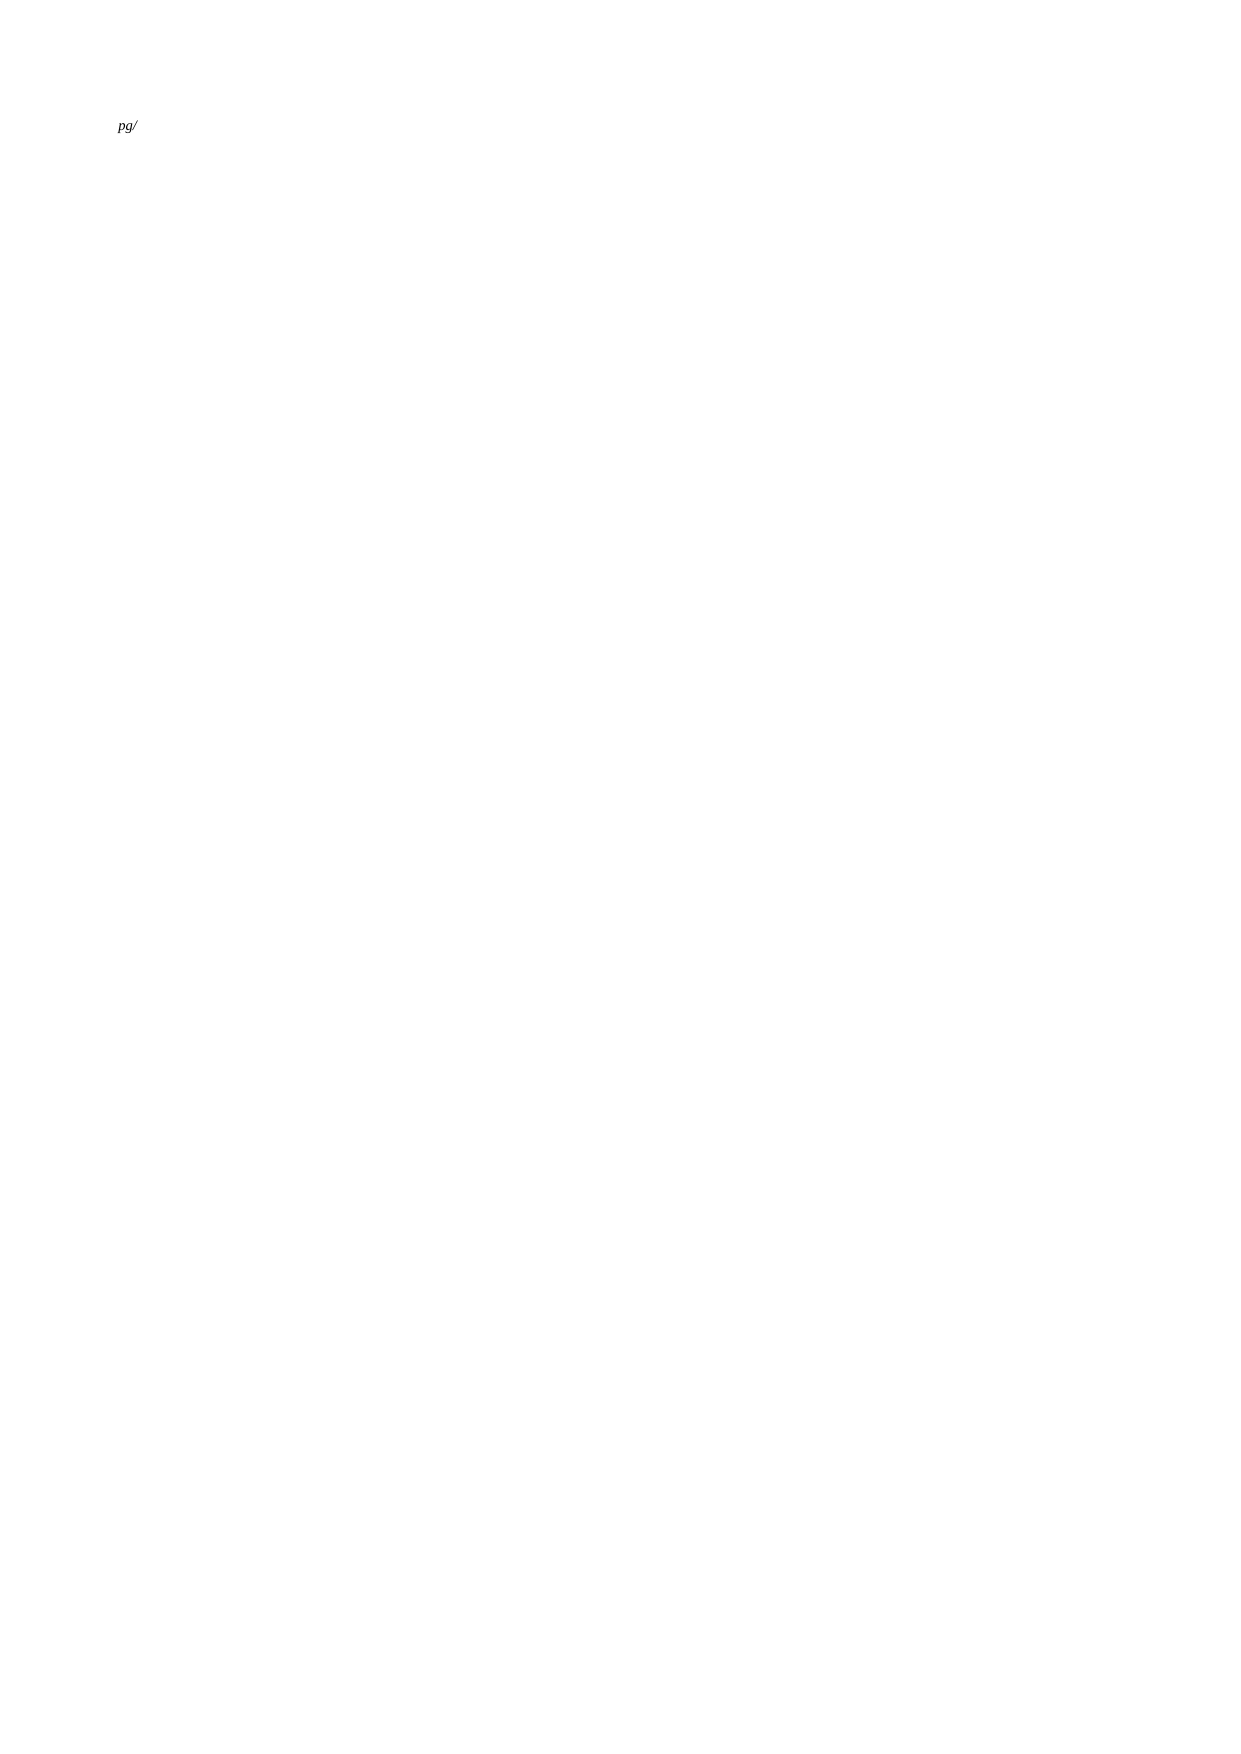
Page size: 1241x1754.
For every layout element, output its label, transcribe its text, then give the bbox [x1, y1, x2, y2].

text pg/ [118, 117, 532, 134]
